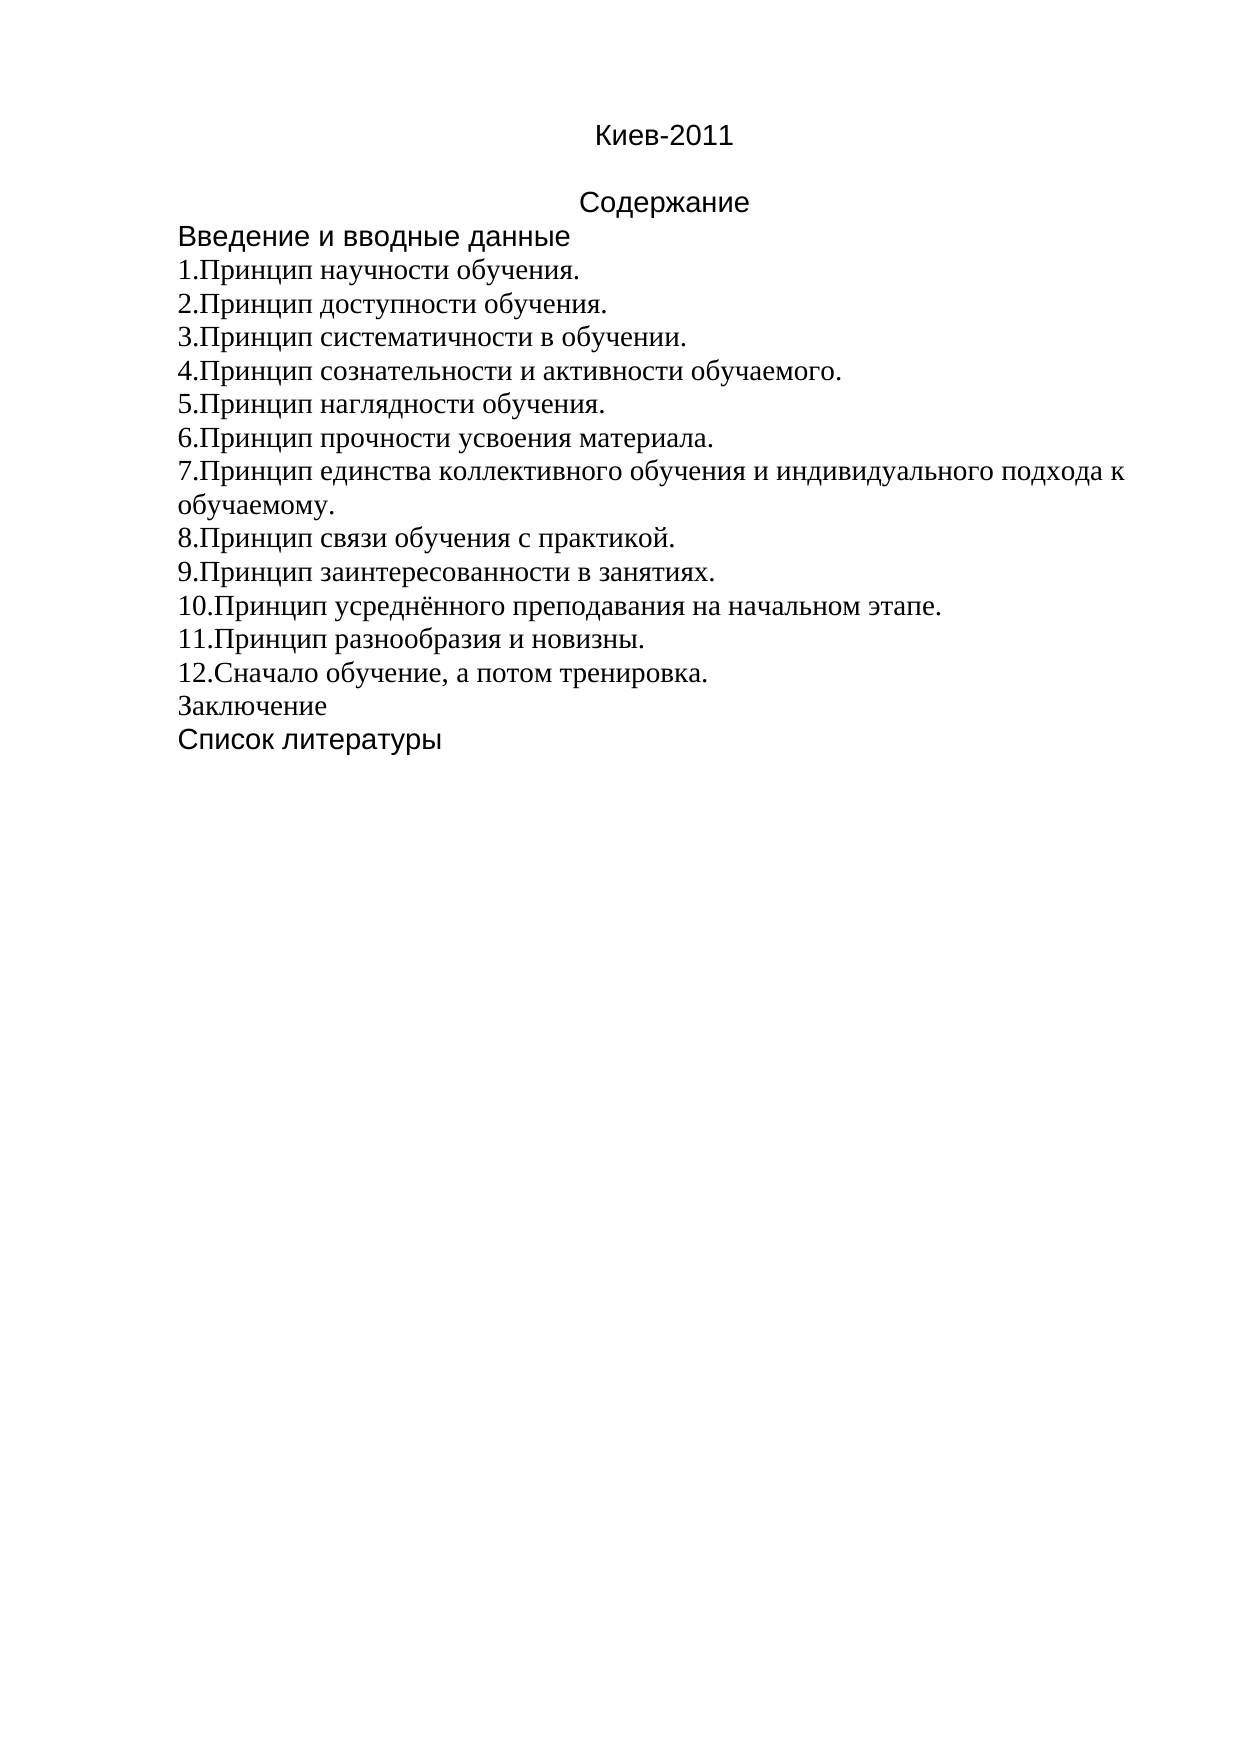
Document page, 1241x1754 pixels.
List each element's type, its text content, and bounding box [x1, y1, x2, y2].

text 11.Принцип разнообразия и новизны. [177, 621, 1152, 655]
text 10.Принцип усреднённого преподавания на начальном этапе. [177, 588, 1152, 621]
text Заключение [177, 688, 1152, 722]
text Введение и вводные данные [177, 219, 1152, 252]
text 8.Принцип связи обучения с практикой. 9.Принцип заинтересованности в занятиях. [177, 521, 1152, 588]
text Содержание [177, 185, 1152, 219]
text 6.Принцип прочности усвоения материала. 7.Принцип единства коллективного обучения и индивидуального подхода к обучаемому. [177, 420, 1152, 521]
text Список литературы [177, 722, 1152, 755]
text Киев-2011 [177, 118, 1152, 152]
text 1.Принцип научности обучения. 2.Принцип доступности обучения. 3.Принцип систематичности в обучении. 4.Принцип сознательности и активности обучаемого. 5.Принцип наглядности обучения. [177, 252, 1152, 420]
text 12.Сначало обучение, а потом тренировка. [177, 655, 1152, 688]
